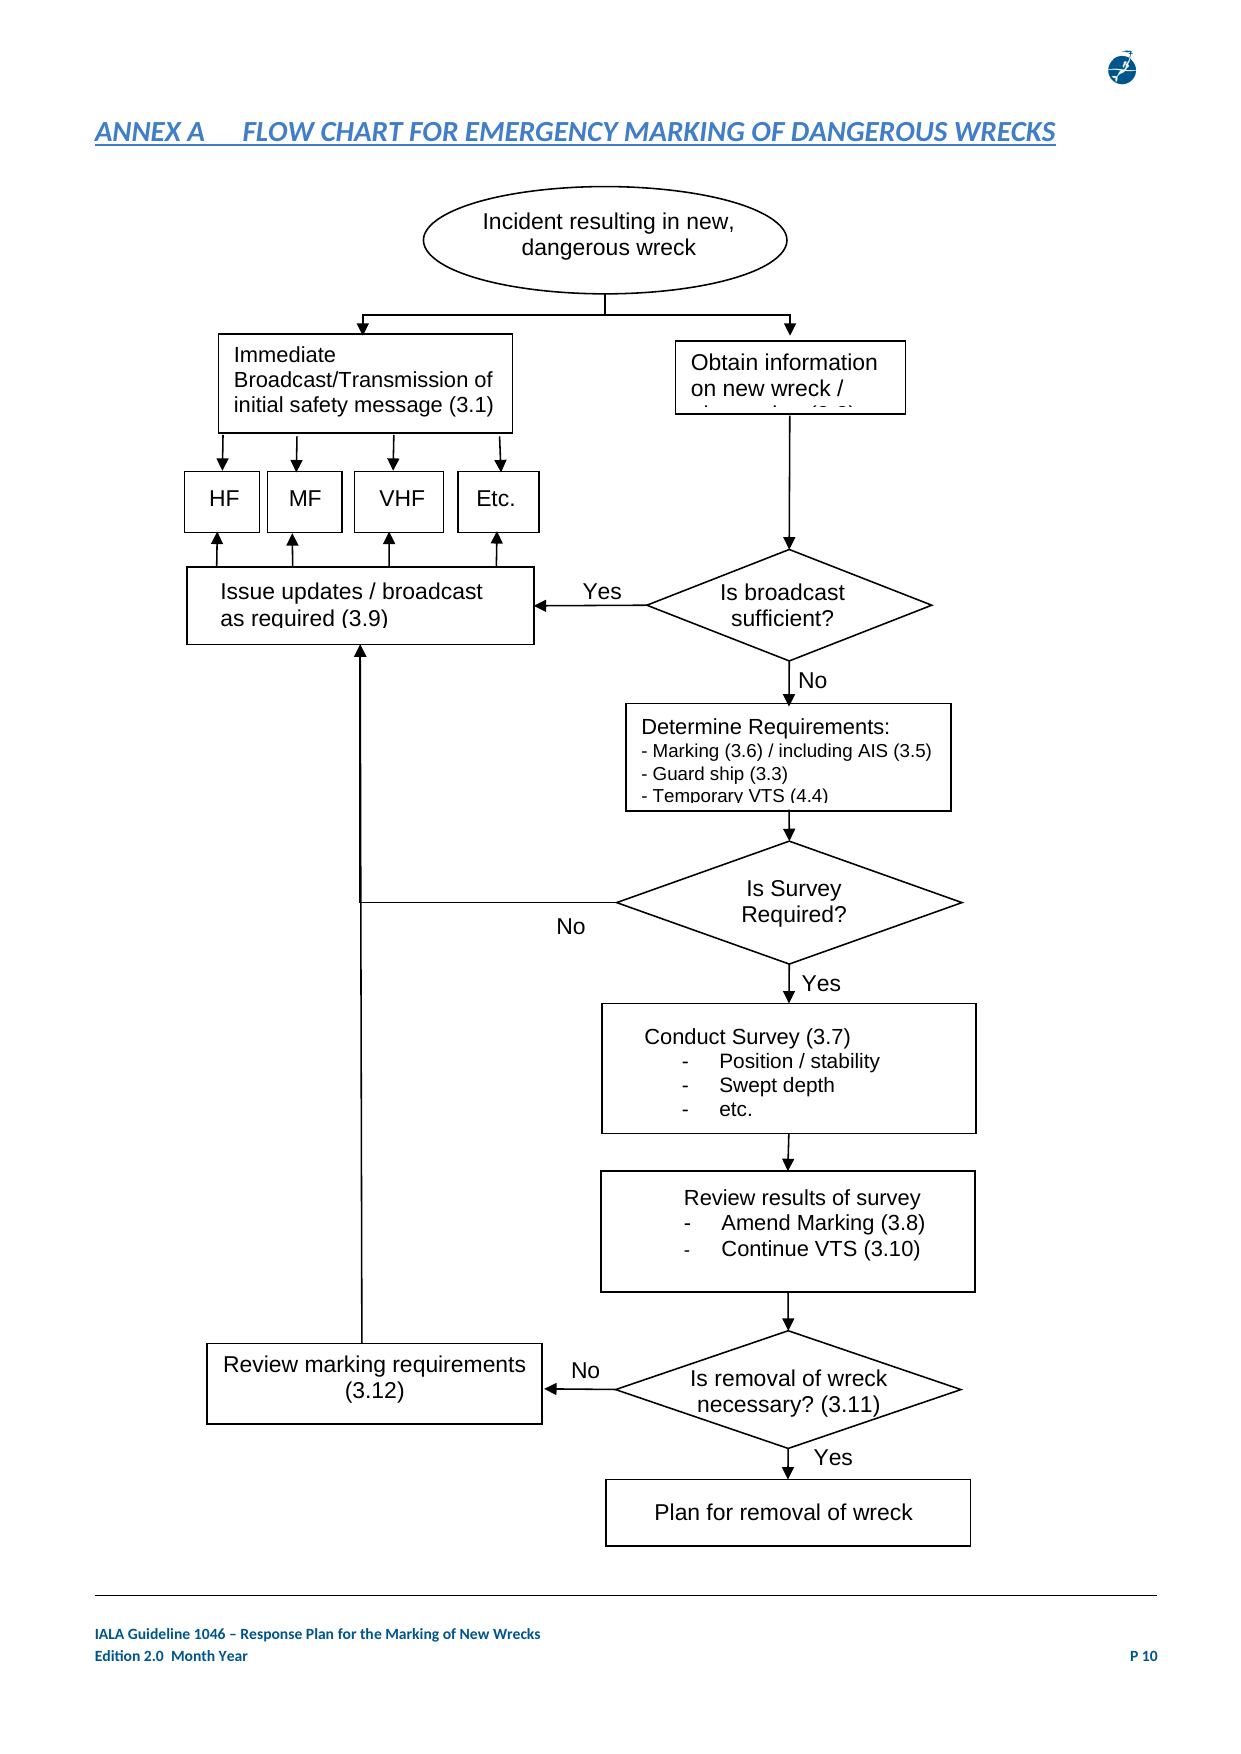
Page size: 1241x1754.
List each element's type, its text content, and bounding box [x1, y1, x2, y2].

text FLOW CHART FOR EMERGENCY MARKING OF DANGEROUS WRECKS [94, 113, 1157, 149]
picture [1077, 0, 1196, 119]
